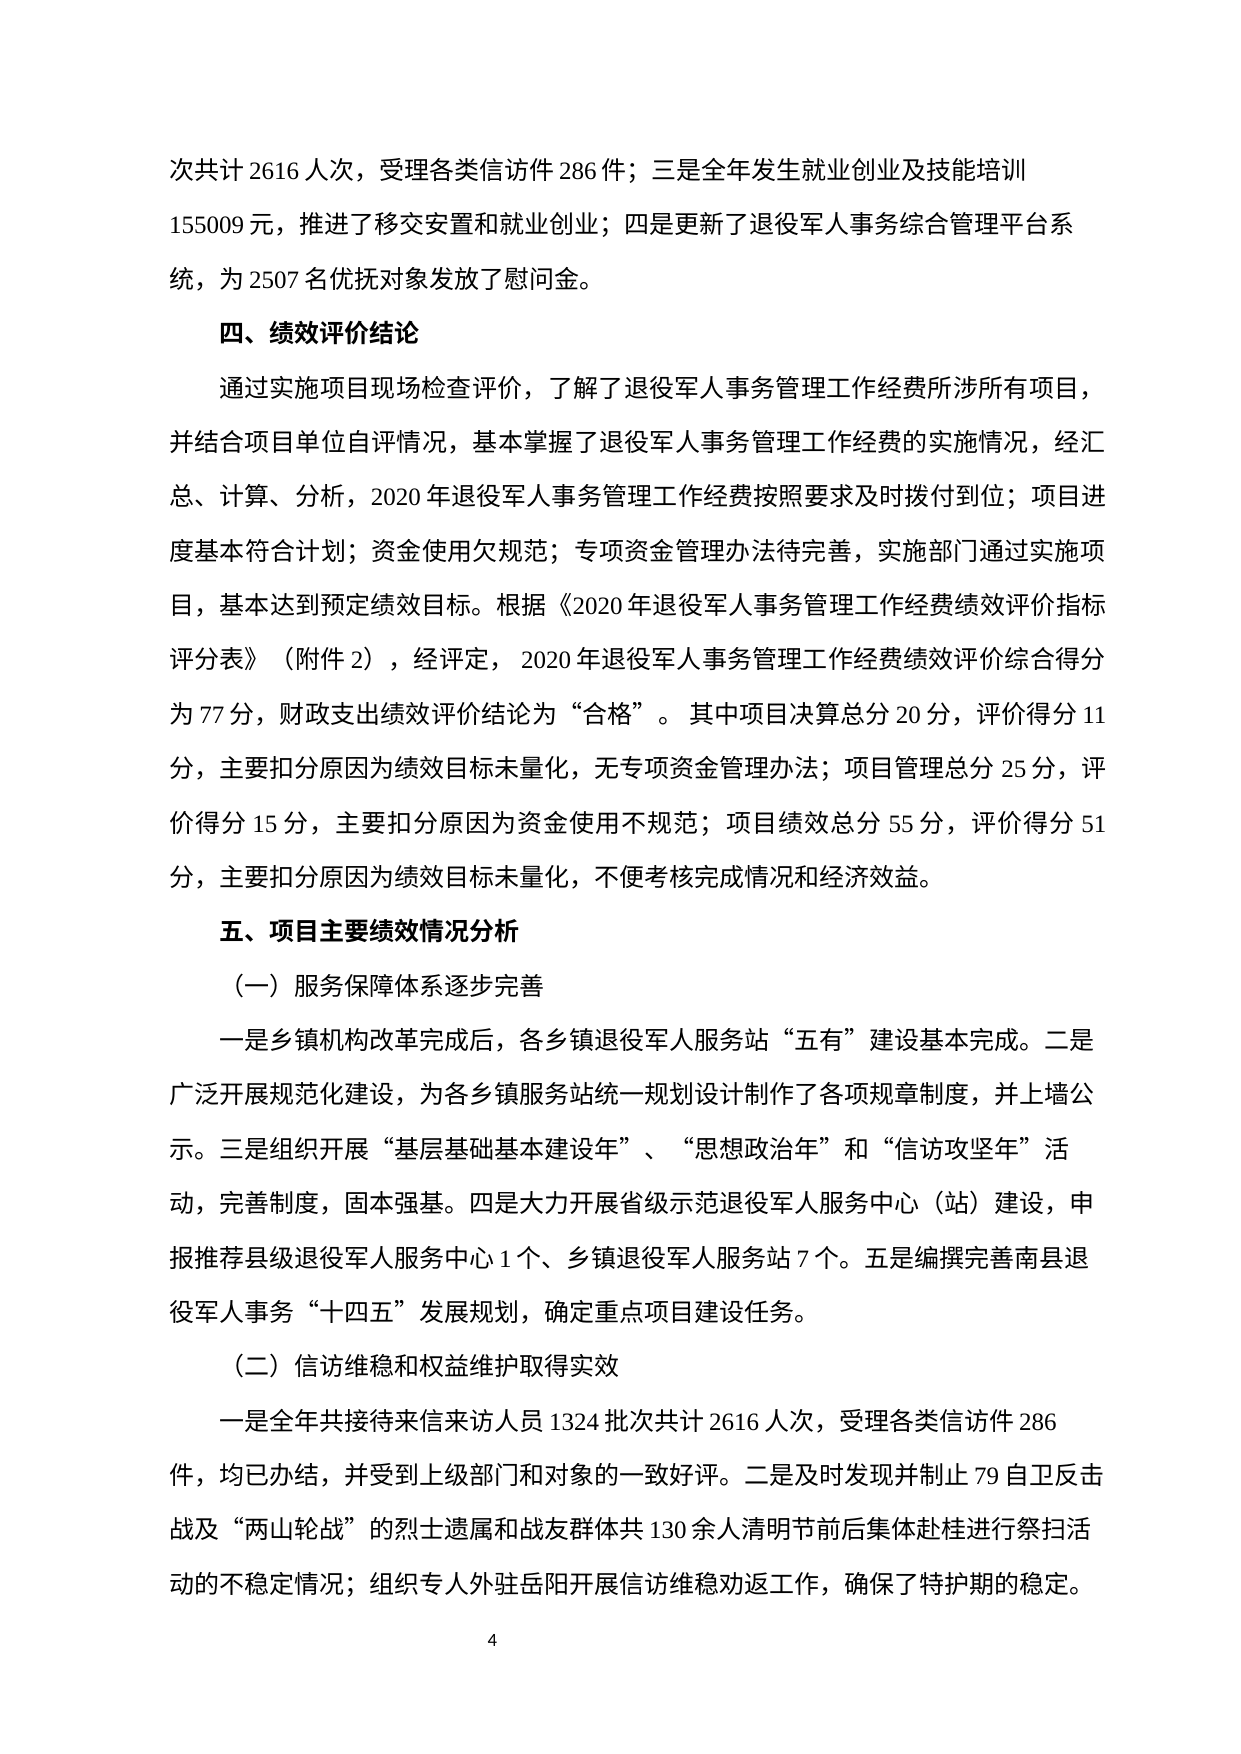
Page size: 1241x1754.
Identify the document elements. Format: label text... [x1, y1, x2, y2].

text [169, 1401, 1106, 1601]
subtitle （一）服务保障体系逐步完善 [169, 966, 1106, 1002]
subtitle 五、项目主要绩效情况分析 [169, 912, 1106, 948]
text 一是乡镇机构改革完成后，各乡镇退役军人服务站“五有”建设基本完成。二是广泛开展规范化建设，为各乡镇服务站统一规划设计制作了各项规章制度，并上墙公示。三是组织开展“基层基础基本建设年”、“思想政治年”和“信访攻坚年”活动，完善制度，固本强基。四是大力开展省级示范退役军人服务中心（站）建设，申报推荐县级退役军人服务中心1个、乡镇退役军人服务站7个。五是编撰完善南县退役军人事务“十四五”发展规划，确定重点项目建设任务。 [169, 1021, 1106, 1329]
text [169, 151, 1106, 296]
subtitle （二）信访维稳和权益维护取得实效 [169, 1347, 1106, 1383]
text 通过实施项目现场检查评价，了解了退役军人事务管理工作经费所涉所有项目，并结合项目单位自评情况，基本掌握了退役军人事务管理工作经费的实施情况，经汇总、计算、分析，2020年退役军人事务管理工作经费按照要求及时拨付到位；项目进度基本符合计划；资金使用欠规范；专项资金管理办法待完善，实施部门通过实施项目，基本达到预定绩效目标。根据《2020年退役军人事务管理工作经费绩效评价指标评分表》（附件2），经评定， 2020年退役军人事务管理工作经费绩效评价综合得分为77分，财政支出绩效评价结论为“合格”。 其中项目决算总分20分，评价得分11分，主要扣分原因为绩效目标未量化，无专项资金管理办法；项目管理总分25分，评价得分15分，主要扣分原因为资金使用不规范；项目绩效总分55分，评价得分51分，主要扣分原因为绩效目标未量化，不便考核完成情况和经济效益。 [169, 368, 1106, 894]
subtitle 四、绩效评价结论 [169, 314, 1106, 350]
